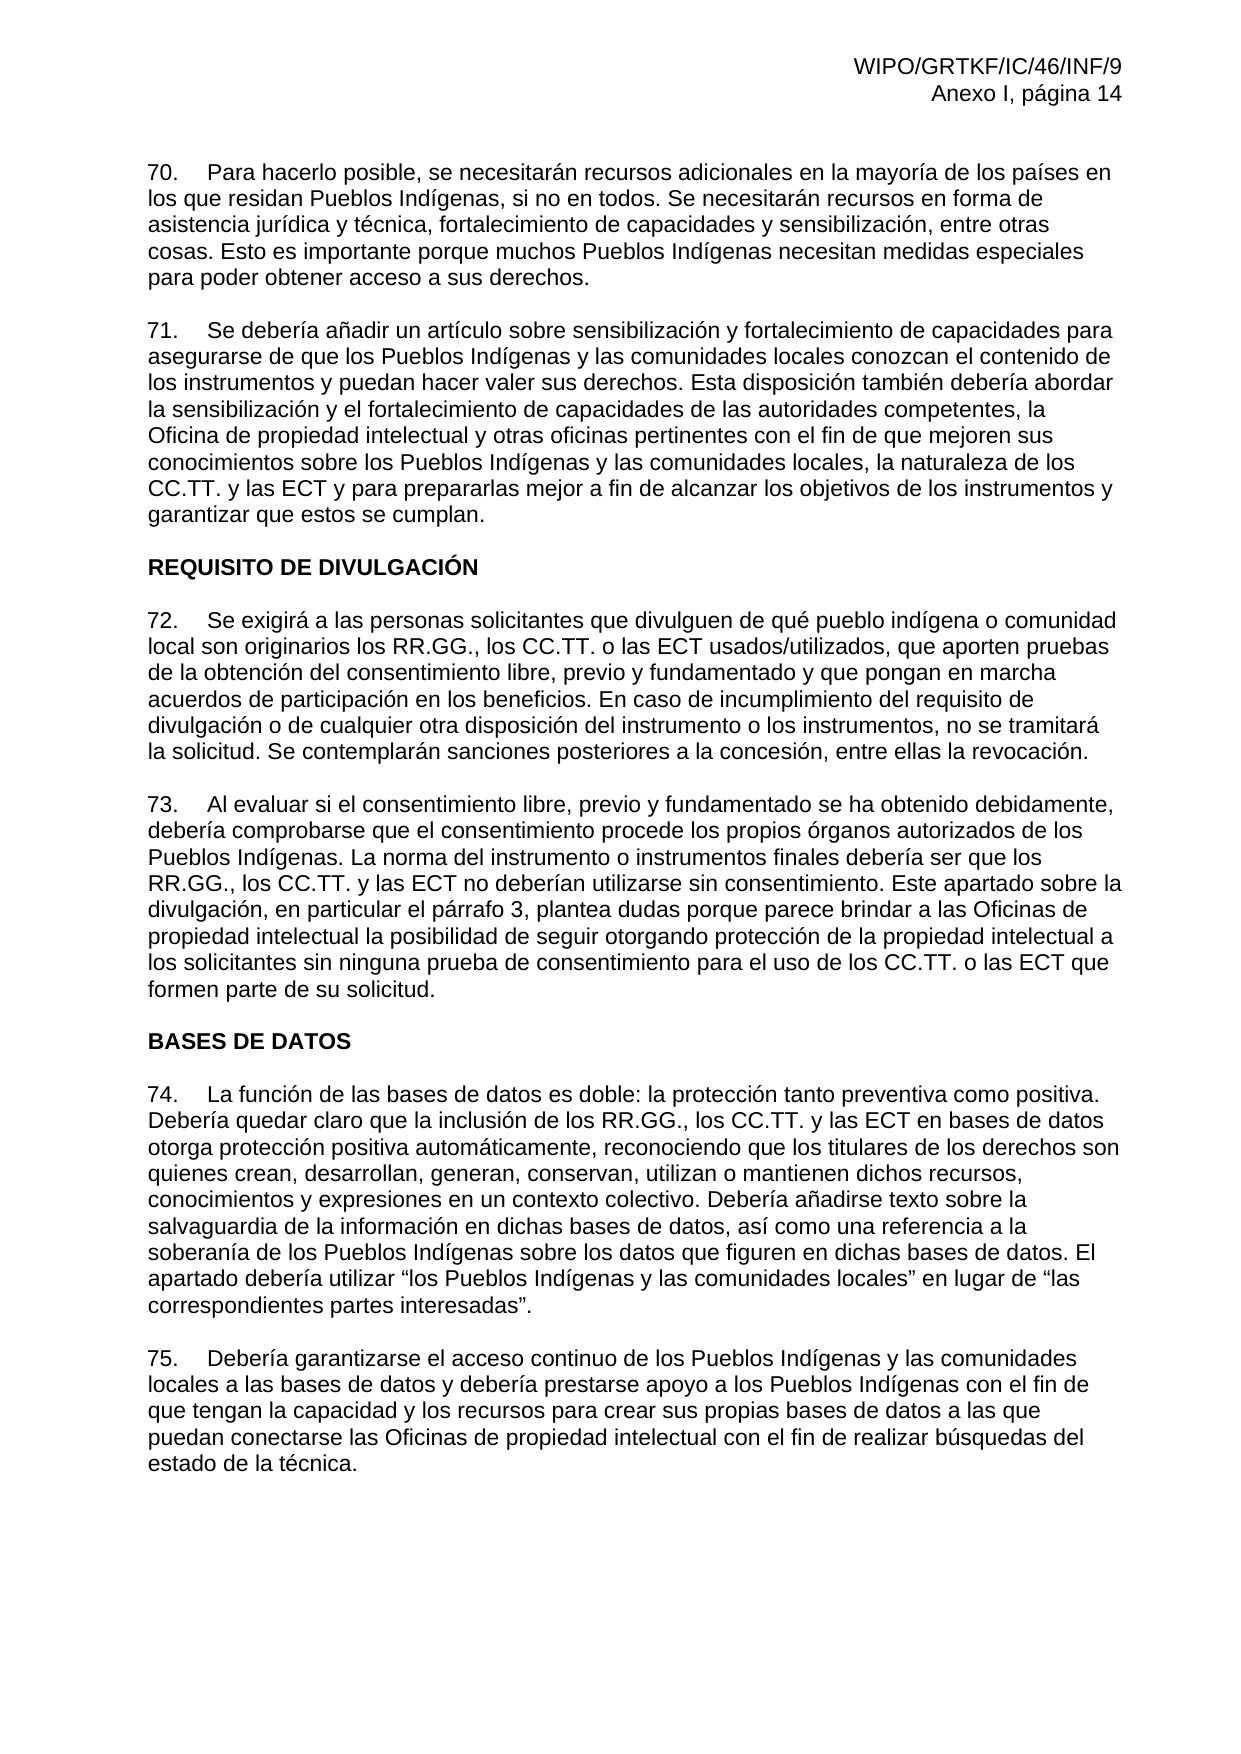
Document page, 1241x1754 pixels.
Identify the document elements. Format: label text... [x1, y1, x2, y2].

list La función de las bases de datos es doble: la protección tanto preventiva como positiva. Debería quedar claro que la inclusión de los RR.GG., los CC.TT. y las ECT en bases de datos otorga protección positiva automáticamente, reconociendo que los titulares de los derechos son quienes crean, desarrollan, generan, conservan, utilizan o mantienen dichos recursos, conocimientos y expresiones en un contexto colectivo. Debería añadirse texto sobre la salvaguardia de la información en dichas bases de datos, así como una referencia a la soberanía de los Pueblos Indígenas sobre los datos que figuren en dichas bases de datos. El apartado debería utilizar “los Pueblos Indígenas y las comunidades locales” en lugar de “las correspondientes partes interesadas”. [147, 1081, 1122, 1318]
text BASES DE DATOS [148, 1028, 1122, 1054]
list Se debería añadir un artículo sobre sensibilización y fortalecimiento de capacidades para asegurarse de que los Pueblos Indígenas y las comunidades locales conozcan el contenido de los instrumentos y puedan hacer valer sus derechos. Esta disposición también debería abordar la sensibilización y el fortalecimiento de capacidades de las autoridades competentes, la Oficina de propiedad intelectual y otras oficinas pertinentes con el fin de que mejoren sus conocimientos sobre los Pueblos Indígenas y las comunidades locales, la naturaleza de los CC.TT. y las ECT y para prepararlas mejor a fin de alcanzar los objetivos de los instrumentos y garantizar que estos se cumplan. [147, 317, 1122, 527]
text REQUISITO DE DIVULGACIÓN [148, 554, 1122, 580]
list Se exigirá a las personas solicitantes que divulguen de qué pueblo indígena o comunidad local son originarios los RR.GG., los CC.TT. o las ECT usados/utilizados, que aporten pruebas de la obtención del consentimiento libre, previo y fundamentado y que pongan en marcha acuerdos de participación en los beneficios. En caso de incumplimiento del requisito de divulgación o de cualquier otra disposición del instrumento o los instrumentos, no se tramitará la solicitud. Se contemplarán sanciones posteriores a la concesión, entre ellas la revocación. [147, 607, 1122, 765]
list Al evaluar si el consentimiento libre, previo y fundamentado se ha obtenido debidamente, debería comprobarse que el consentimiento procede los propios órganos autorizados de los Pueblos Indígenas. La norma del instrumento o instrumentos finales debería ser que los RR.GG., los CC.TT. y las ECT no deberían utilizarse sin consentimiento. Este apartado sobre la divulgación, en particular el párrafo 3, plantea dudas porque parece brindar a las Oficinas de propiedad intelectual la posibilidad de seguir otorgando protección de la propiedad intelectual a los solicitantes sin ninguna prueba de consentimiento para el uso de los CC.TT. o las ECT que formen parte de su solicitud. [147, 791, 1122, 1002]
list Para hacerlo posible, se necesitarán recursos adicionales en la mayoría de los países en los que residan Pueblos Indígenas, si no en todos. Se necesitarán recursos en forma de asistencia jurídica y técnica, fortalecimiento de capacidades y sensibilización, entre otras cosas. Esto es importante porque muchos Pueblos Indígenas necesitan medidas especiales para poder obtener acceso a sus derechos. [147, 158, 1122, 290]
list Debería garantizarse el acceso continuo de los Pueblos Indígenas y las comunidades locales a las bases de datos y debería prestarse apoyo a los Pueblos Indígenas con el fin de que tengan la capacidad y los recursos para crear sus propias bases de datos a las que puedan conectarse las Oficinas de propiedad intelectual con el fin de realizar búsquedas del estado de la técnica. [147, 1344, 1122, 1476]
